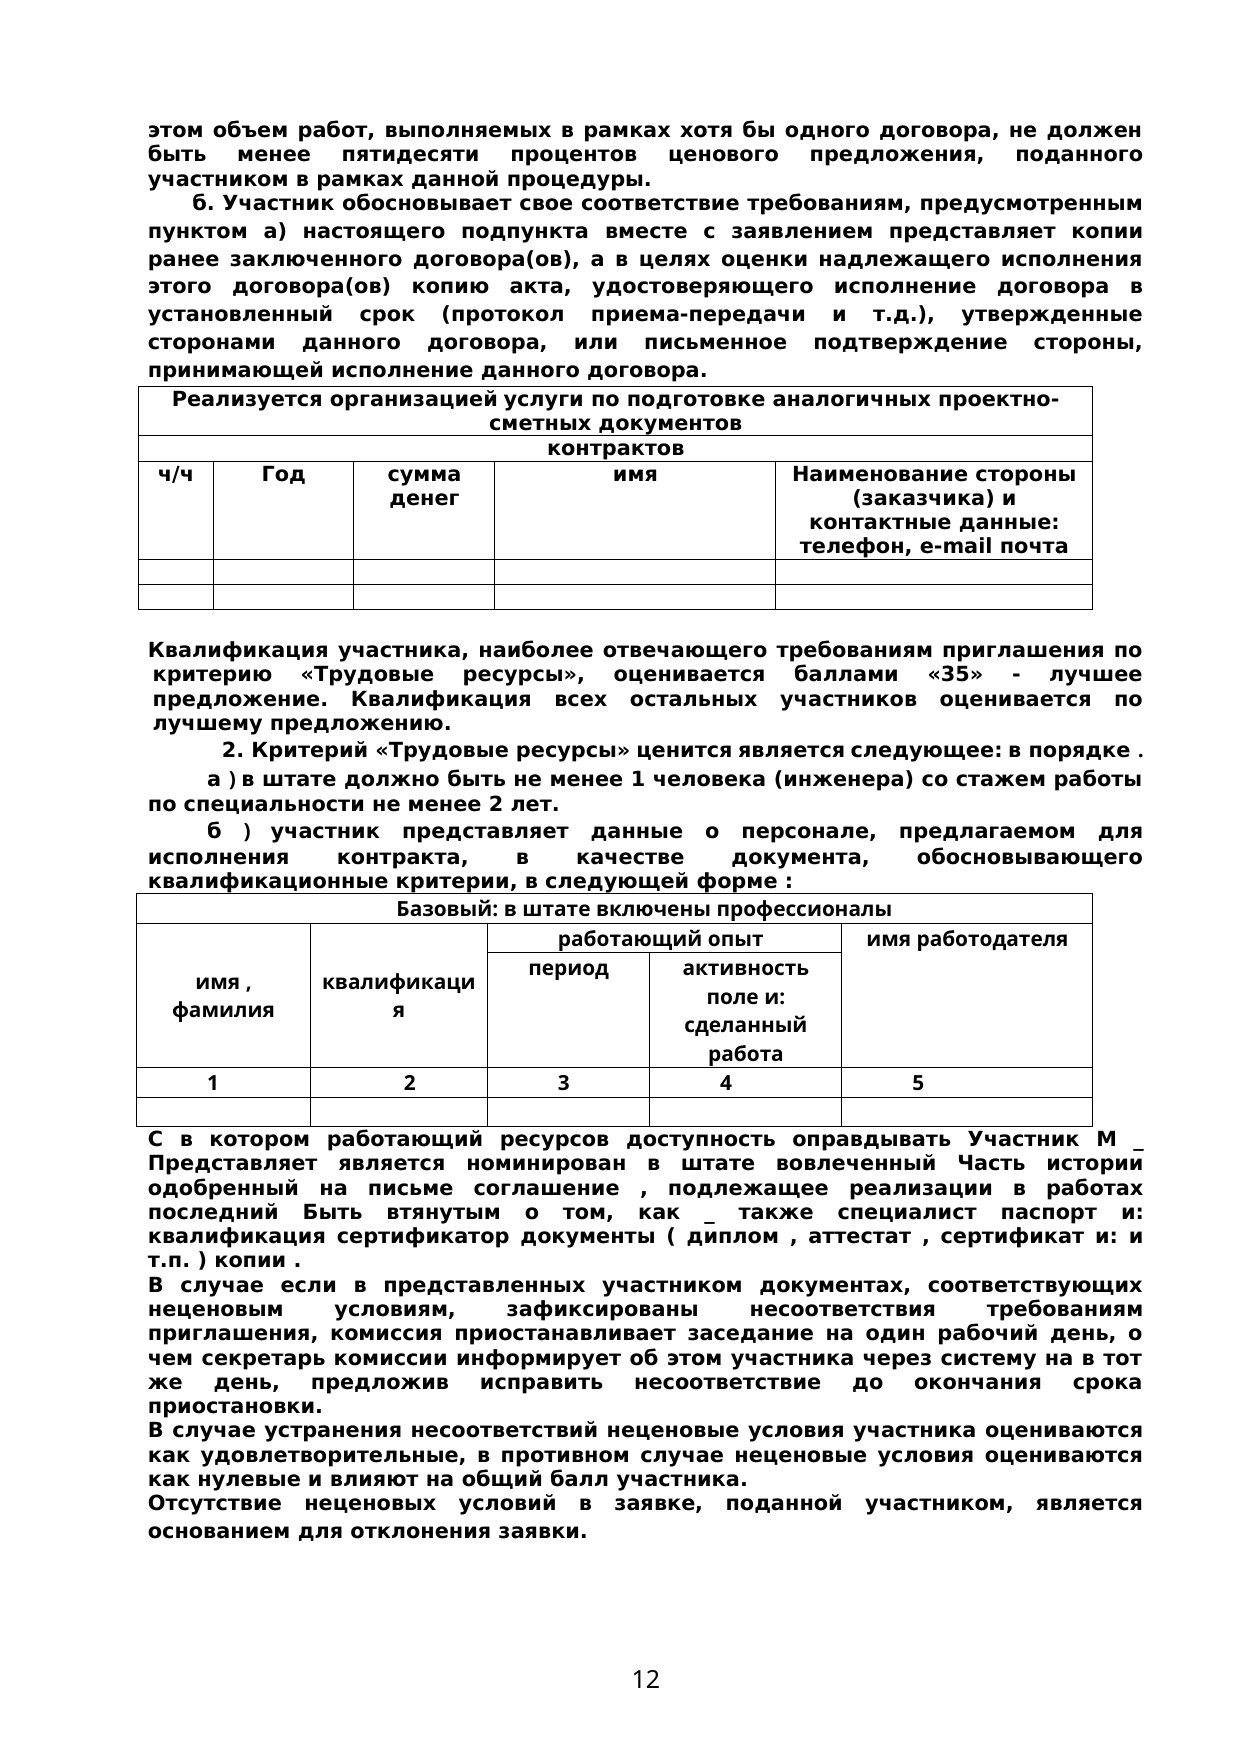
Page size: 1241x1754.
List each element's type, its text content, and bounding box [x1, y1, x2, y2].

table_cell [776, 560, 1092, 584]
text В случае устранения несоответствий неценовые условия участника оцениваются как удовлетворительные, в противном случае неценовые условия оцениваются как нулевые и влияют на общий балл участника. [148, 1418, 1144, 1491]
table_cell [214, 585, 353, 609]
table_header Реализуется организацией услуги по подготовке аналогичных проектно-сметных документов [139, 387, 1092, 435]
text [148, 118, 1144, 191]
table_cell [488, 1098, 649, 1126]
table_cell [354, 585, 494, 609]
text 2. Критерий «Трудовые ресурсы» ценится является следующее: в порядке . [222, 735, 1144, 764]
table_cell имя , фамилия [137, 924, 310, 1067]
text Квалификация участника, наиболее отвечающего требованиям приглашения по критерию «Трудовые ресурсы», оценивается баллами «35» - лучшее предложение. Квалификация всех остальных участников оценивается по лучшему предложению. [148, 638, 1144, 735]
table_cell квалификация [311, 924, 487, 1067]
table_cell [311, 1098, 487, 1126]
text б ) участник представляет данные о персонале, предлагаемом для исполнения контракта, в качестве документа, обосновывающего квалификационные критерии, в следующей форме : [148, 816, 1144, 893]
table_cell [139, 585, 213, 609]
table_cell [650, 1098, 841, 1126]
table_cell 3 [488, 1068, 649, 1097]
table_cell ч/ч [139, 462, 213, 559]
table_cell [137, 1098, 310, 1126]
table_cell 4 [650, 1068, 841, 1097]
text Отсутствие неценовых условий в заявке, поданной участником, является основанием для отклонения заявки. [148, 1491, 1144, 1543]
table_cell [139, 560, 213, 584]
table_cell 1 [137, 1068, 310, 1097]
table_cell сумма денег [354, 462, 494, 559]
table_cell [842, 1098, 1092, 1126]
table_cell [495, 560, 775, 584]
table_cell активность поле и: сделанный работа [650, 953, 841, 1067]
table_cell [354, 560, 494, 584]
table_cell имя работодателя [842, 924, 1092, 1067]
table_cell [214, 560, 353, 584]
text б. Участник обосновывает свое соответствие требованиям, предусмотренным пунктом а) настоящего подпункта вместе с заявлением представляет копии ранее заключенного договора(ов), а в целях оценки надлежащего исполнения этого договора(ов) копию акта, удостоверяющего исполнение договора в установленный срок (протокол приема-передачи и т.д.), утвержденные сторонами данного договора, или письменное подтверждение стороны, принимающей исполнение данного договора. [148, 191, 1144, 382]
table_cell 5 [842, 1068, 1092, 1097]
table_cell период [488, 953, 649, 1067]
text В случае если в представленных участником документах, соответствующих неценовым условиям, зафиксированы несоответствия требованиям приглашения, комиссия приостанавливает заседание на один рабочий день, о чем секретарь комиссии информирует об этом участника через систему на в тот же день, предложив исправить несоответствие до окончания срока приостановки. [148, 1273, 1144, 1418]
text а ) в штате должно быть не менее 1 человека (инженера) со стажем работы по специальности не менее 2 лет. [148, 764, 1144, 816]
table_header Базовый: в штате включены профессионалы [137, 894, 1092, 923]
table_cell имя [495, 462, 775, 559]
table_cell работающий опыт [488, 924, 841, 952]
table_cell Наименование стороны (заказчика) и контактные данные: телефон, e-mail почта [776, 462, 1092, 559]
table_cell Год [214, 462, 353, 559]
text С в котором работающий ресурсов доступность оправдывать Участник М _ Представляет является номинирован в штате вовлеченный Часть истории одобренный на письме соглашение , подлежащее реализации в работах последний Быть втянутым о том, как _ также специалист паспорт и: квалификация сертификатор документы ( диплом , аттестат , сертификат и: и т.п. ) копии . [148, 1127, 1144, 1273]
table_cell [776, 585, 1092, 609]
table_cell контрактов [139, 436, 1092, 461]
table_cell 2 [311, 1068, 487, 1097]
table_cell [495, 585, 775, 609]
